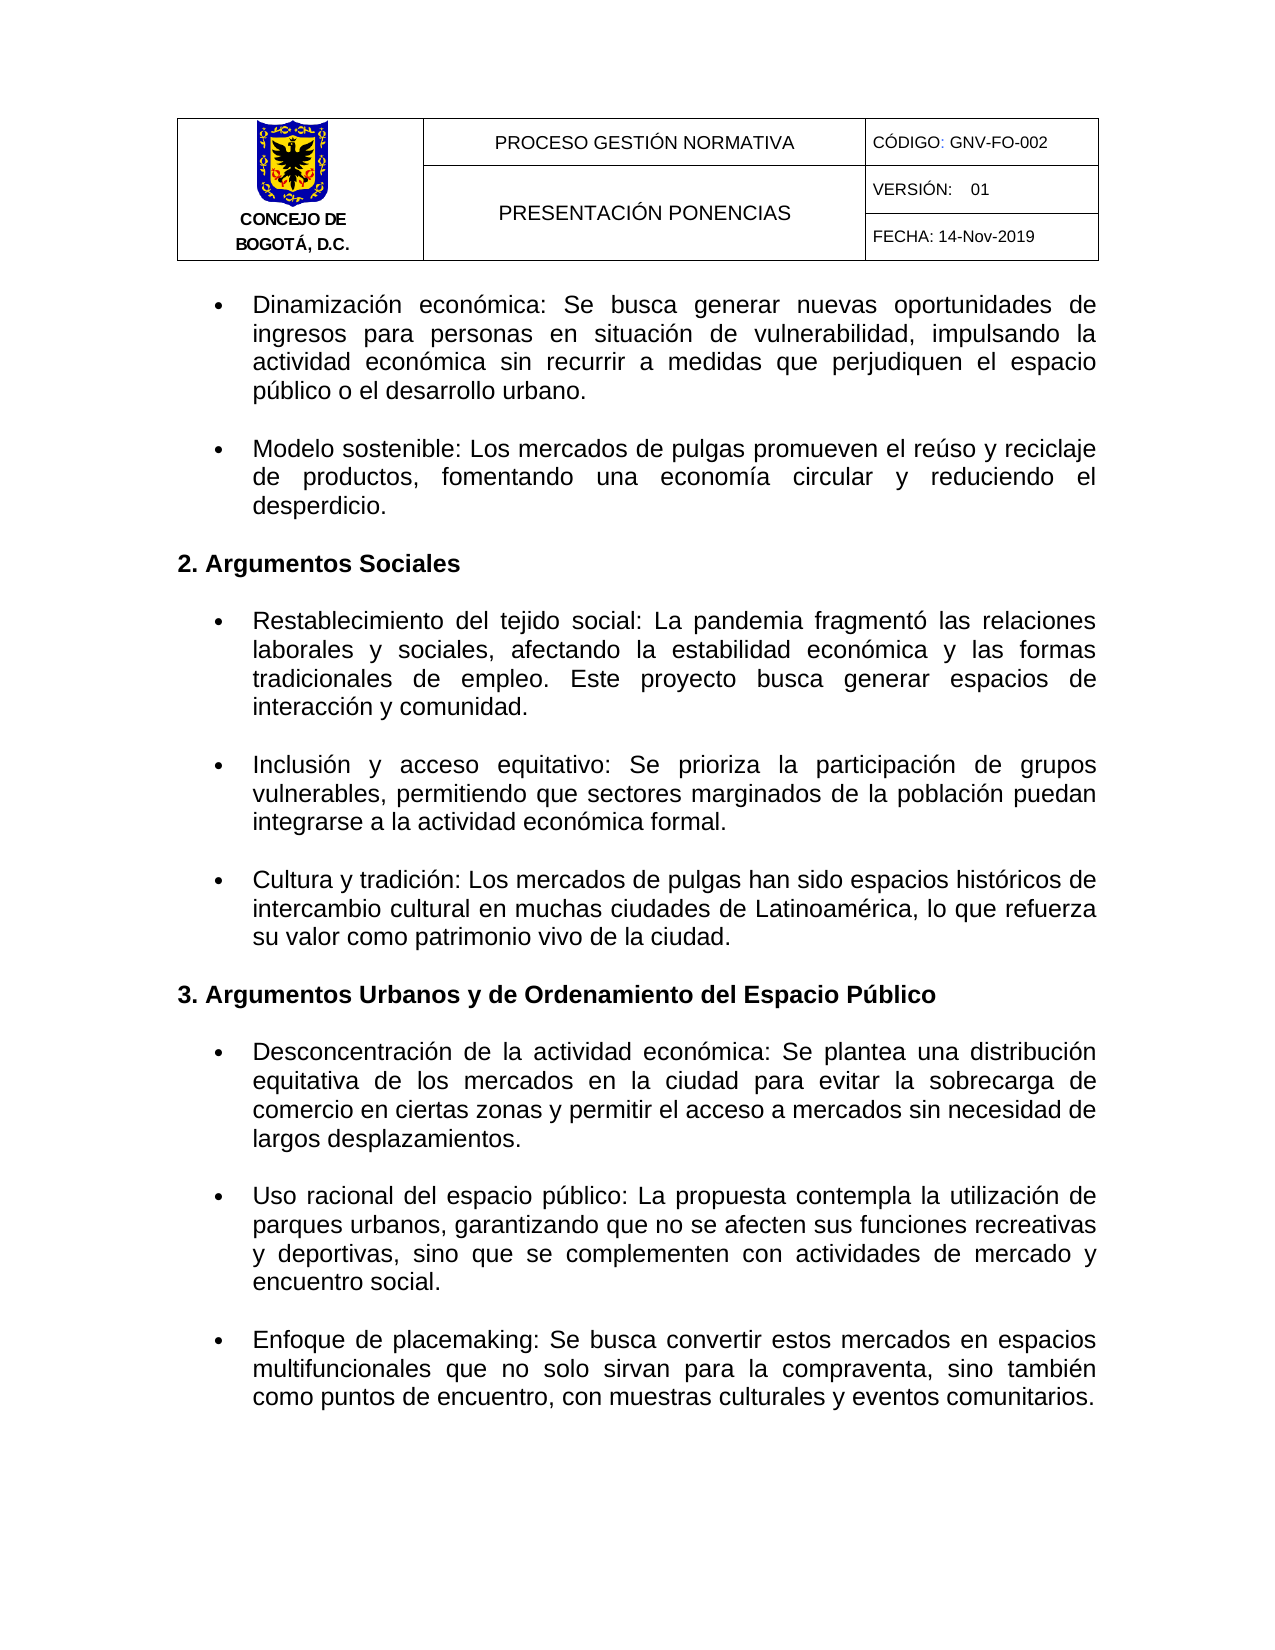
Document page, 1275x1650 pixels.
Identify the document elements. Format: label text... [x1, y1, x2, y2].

list Modelo sostenible: Los mercados de pulgas promueven el reúso y reciclaje de productos, fomentando una economía circular y reduciendo el desperdicio. [215, 433, 1098, 520]
list Cultura y tradición: Los mercados de pulgas han sido espacios históricos de intercambio cultural en muchas ciudades de Latinoamérica, lo que refuerza su valor como patrimonio vivo de la ciudad. [215, 865, 1098, 951]
text 3. Argumentos Urbanos y de Ordenamiento del Espacio Público [177, 980, 1098, 1008]
list Dinamización económica: Se busca generar nuevas oportunidades de ingresos para personas en situación de vulnerabilidad, impulsando la actividad económica sin recurrir a medidas que perjudiquen el espacio público o el desarrollo urbano. [215, 290, 1098, 405]
list Restablecimiento del tejido social: La pandemia fragmentó las relaciones laborales y sociales, afectando la estabilidad económica y las formas tradicionales de empleo. Este proyecto busca generar espacios de interacción y comunidad. [215, 606, 1098, 721]
list Desconcentración de la actividad económica: Se plantea una distribución equitativa de los mercados en la ciudad para evitar la sobrecarga de comercio en ciertas zonas y permitir el acceso a mercados sin necesidad de largos desplazamientos. [215, 1037, 1098, 1152]
text 2. Argumentos Sociales [177, 548, 1098, 577]
list Enfoque de placemaking: Se busca convertir estos mercados en espacios multifuncionales que no solo sirvan para la compraventa, sino también como puntos de encuentro, con muestras culturales y eventos comunitarios. [215, 1325, 1098, 1411]
list Uso racional del espacio público: La propuesta contempla la utilización de parques urbanos, garantizando que no se afecten sus funciones recreativas y deportivas, sino que se complementen con actividades de mercado y encuentro social. [215, 1181, 1098, 1296]
list Inclusión y acceso equitativo: Se prioriza la participación de grupos vulnerables, permitiendo que sectores marginados de la población puedan integrarse a la actividad económica formal. [215, 750, 1098, 836]
